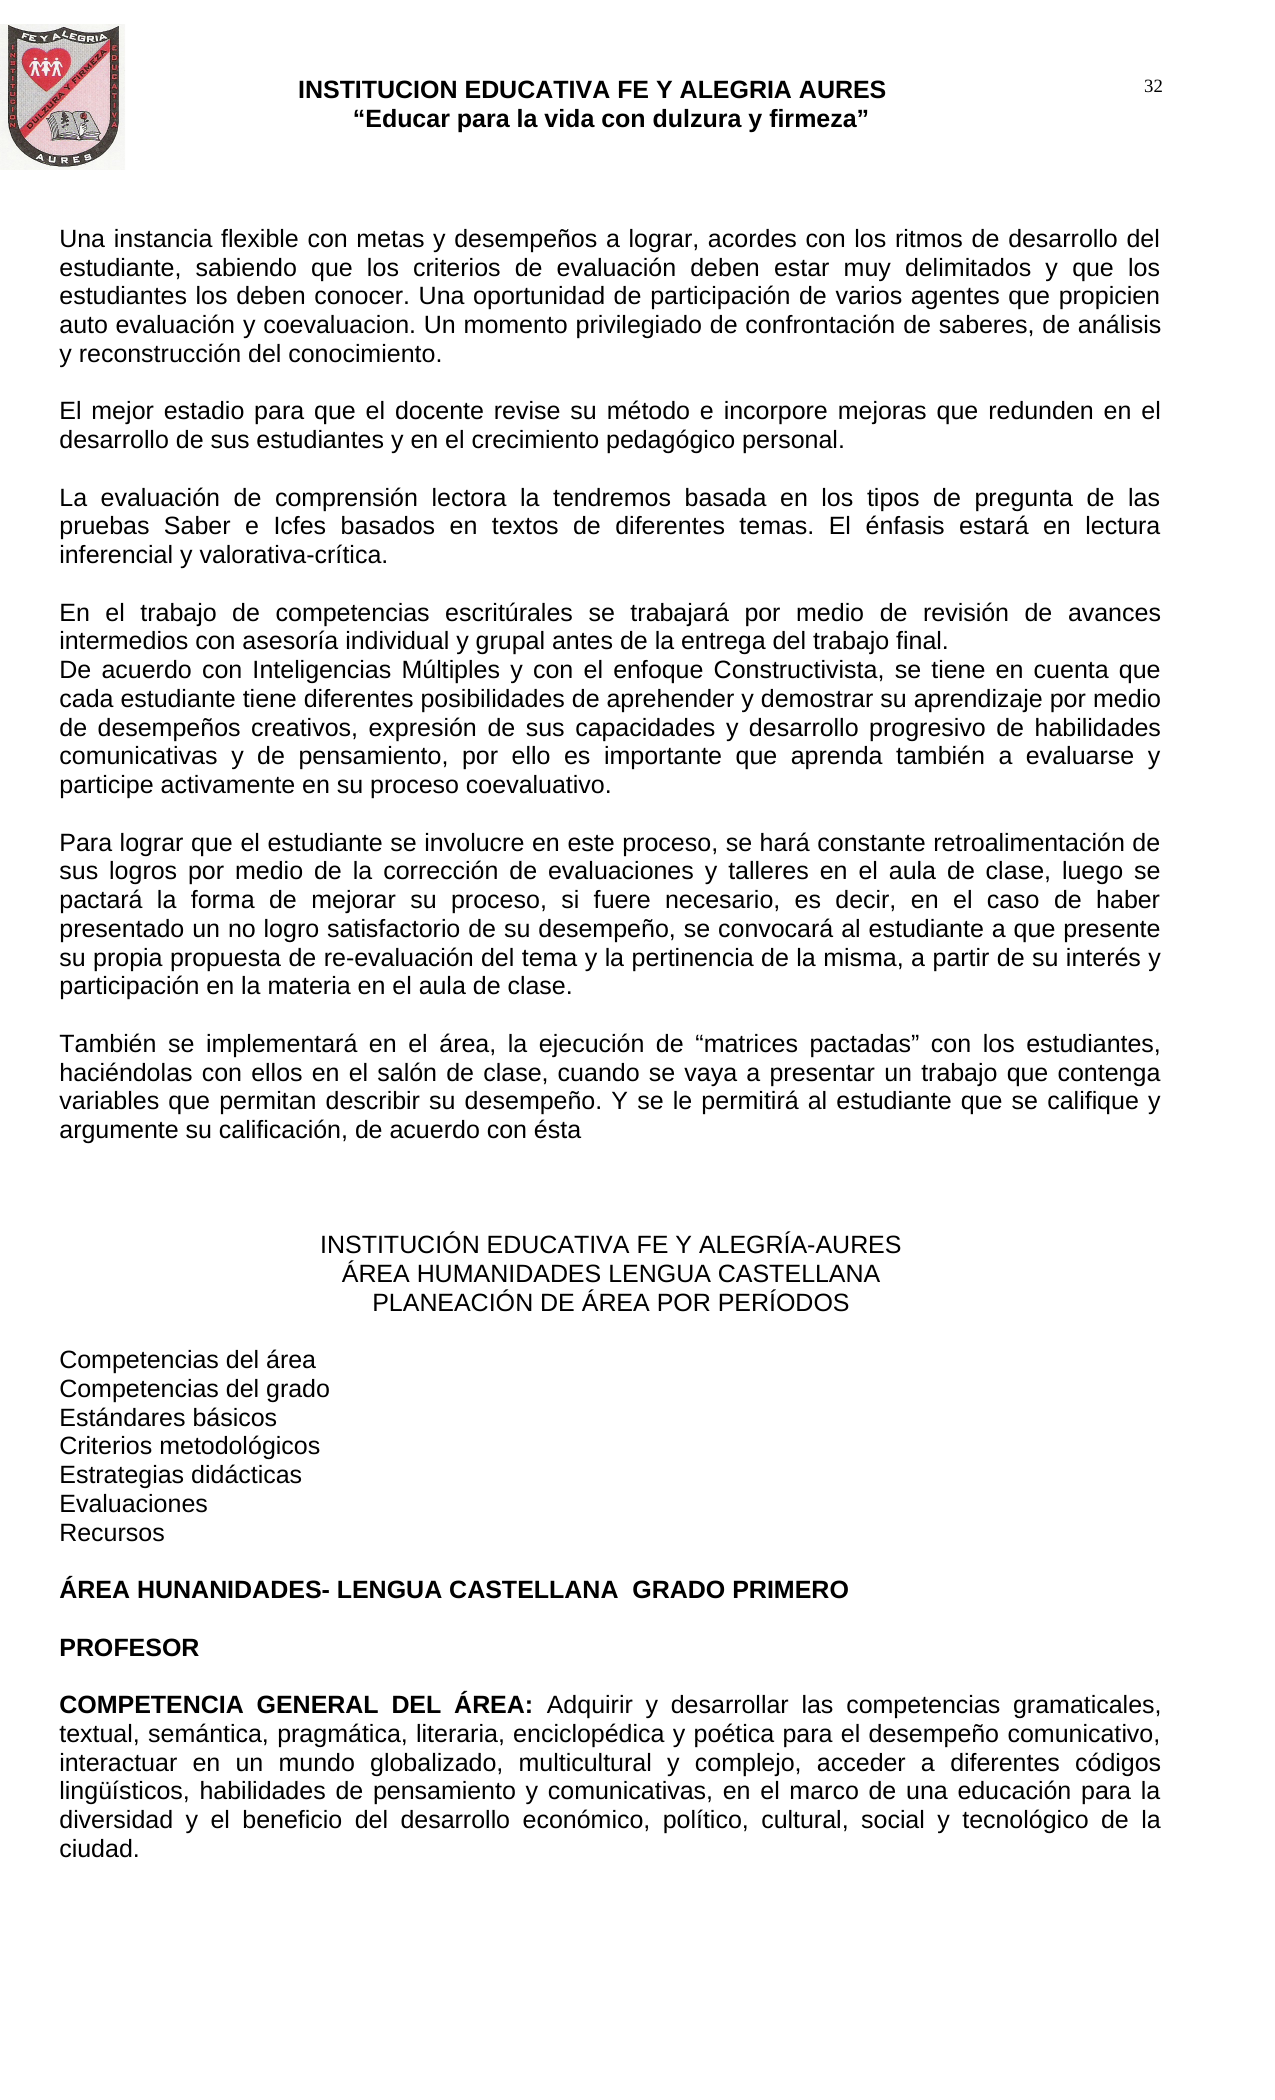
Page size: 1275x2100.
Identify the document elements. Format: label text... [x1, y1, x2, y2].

text Una instancia flexible con metas y desempeños a lograr, acordes con los ritmos de desarrollo del estudiante, sabiendo que los criterios de evaluación deben estar muy delimitados y que los estudiantes los deben conocer. Una oportunidad de participación de varios agentes que propicien auto evaluación y coevaluacion. Un momento privilegiado de confrontación de saberes, de análisis y reconstrucción del conocimiento. [59, 224, 1163, 367]
text En el trabajo de competencias escritúrales se trabajará por medio de revisión de avances intermedios con asesoría individual y grupal antes de la entrega del trabajo final. [59, 597, 1163, 655]
text Competencias del grado [59, 1374, 1163, 1402]
picture [0, 24, 126, 168]
text Criterios metodológicos [59, 1431, 1163, 1460]
text COMPETENCIA GENERAL DEL ÁREA: Adquirir y desarrollar las competencias gramaticales, textual, semántica, pragmática, literaria, enciclopédica y poética para el desempeño comunicativo, interactuar en un mundo globalizado, multicultural y complejo, acceder a diferentes códigos lingüísticos, habilidades de pensamiento y comunicativas, en el marco de una educación para la diversidad y el beneficio del desarrollo económico, político, cultural, social y tecnológico de la ciudad. [59, 1690, 1163, 1862]
text El mejor estadio para que el docente revise su método e incorpore mejoras que redunden en el desarrollo de sus estudiantes y en el crecimiento pedagógico personal. [59, 396, 1163, 454]
text Competencias del área [59, 1345, 1163, 1374]
text La evaluación de comprensión lectora la tendremos basada en los tipos de pregunta de las pruebas Saber e Icfes basados en textos de diferentes temas. El énfasis estará en lectura inferencial y valorativa-crítica. [59, 482, 1163, 569]
text Para lograr que el estudiante se involucre en este proceso, se hará constante retroalimentación de sus logros por medio de la corrección de evaluaciones y talleres en el aula de clase, luego se pactará la forma de mejorar su proceso, si fuere necesario, es decir, en el caso de haber presentado un no logro satisfactorio de su desempeño, se convocará al estudiante a que presente su propia propuesta de re-evaluación del tema y la pertinencia de la misma, a partir de su interés y participación en la materia en el aula de clase. [59, 827, 1163, 1000]
text ÁREA HUMANIDADES LENGUA CASTELLANA [59, 1259, 1163, 1287]
text Recursos [59, 1517, 1163, 1546]
text INSTITUCIÓN EDUCATIVA FE Y ALEGRÍA-AURES [59, 1230, 1163, 1259]
text Evaluaciones [59, 1489, 1206, 1517]
text ÁREA HUNANIDADES- LENGUA CASTELLANA GRADO PRIMERO [59, 1575, 1163, 1604]
text También se implementará en el área, la ejecución de “matrices pactadas” con los estudiantes, haciéndolas con ellos en el salón de clase, cuando se vaya a presentar un trabajo que contenga variables que permitan describir su desempeño. Y se le permitirá al estudiante que se califique y argumente su calificación, de acuerdo con ésta [59, 1029, 1163, 1144]
text De acuerdo con Inteligencias Múltiples y con el enfoque Constructivista, se tiene en cuenta que cada estudiante tiene diferentes posibilidades de aprehender y demostrar su aprendizaje por medio de desempeños creativos, expresión de sus capacidades y desarrollo progresivo de habilidades comunicativas y de pensamiento, por ello es importante que aprenda también a evaluarse y participe activamente en su proceso coevaluativo. [59, 655, 1163, 799]
text Estrategias didácticas [59, 1460, 1163, 1489]
text PROFESOR [59, 1632, 1163, 1661]
text Estándares básicos [59, 1402, 1163, 1431]
text PLANEACIÓN DE ÁREA POR PERÍODOS [59, 1287, 1163, 1316]
